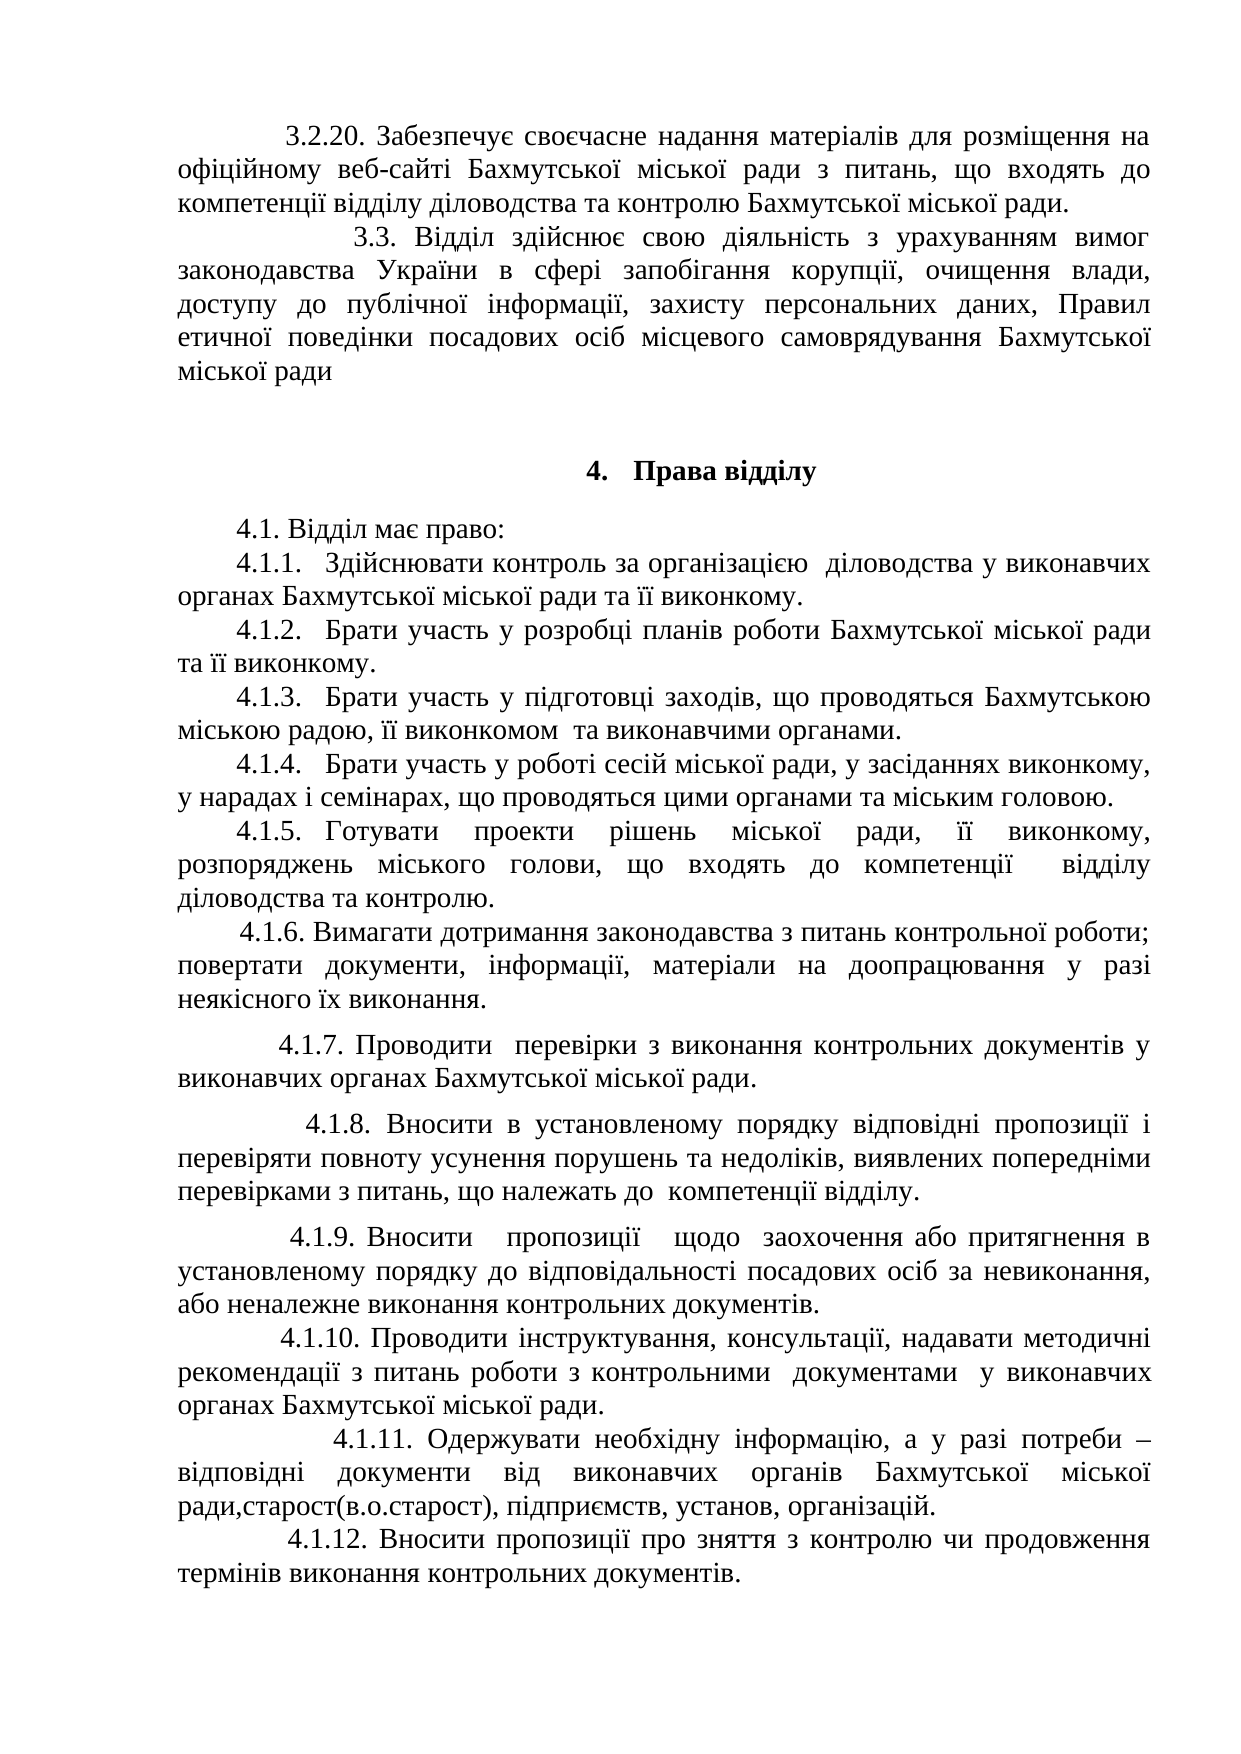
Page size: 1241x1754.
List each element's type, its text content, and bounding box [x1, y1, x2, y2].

list Здійснювати контроль за організацією діловодства у виконавчих органах Бахмутської міської ради та її виконкому. [177, 545, 1152, 612]
text 4.1.6. Вимагати дотримання законодавства з питань контрольної роботи; повертати документи, інформації, матеріали на доопрацювання у разі неякісного їх виконання. [177, 914, 1152, 1014]
text 4.1.9. Вносити пропозиції щодо заохочення або притягнення в установленому порядку до відповідальності посадових осіб за невиконання, або неналежне виконання контрольних документів. [177, 1219, 1152, 1320]
text 3.2.20. Забезпечує своєчасне надання матеріалів для розміщення на офіційному веб-сайті Бахмутської міської ради з питань, що входять до компетенції відділу діловодства та контролю Бахмутської міської ради. [177, 118, 1152, 219]
text 4.1.7. Проводити перевірки з виконання контрольних документів у виконавчих органах Бахмутської міської ради. [177, 1027, 1152, 1094]
text 4.1.10. Проводити інструктування, консультації, надавати методичні рекомендації з питань роботи з контрольними документами у виконавчих органах Бахмутської міської ради. [177, 1320, 1152, 1421]
text 3.3. Відділ здійснює свою діяльність з урахуванням вимог законодавства України в сфері запобігання корупції, очищення влади, доступу до публічної інформації, захисту персональних даних, Правил етичної поведінки посадових осіб місцевого самоврядування Бахмутської міської ради [177, 219, 1152, 386]
text 4.1. Відділ має право: [177, 511, 1152, 545]
text 4.1.11. Одержувати необхідну інформацію, а у разі потреби – відповідні документи від виконавчих органів Бахмутської міської ради,старост(в.о.старост), підприємств, установ, організацій. [177, 1421, 1152, 1521]
list Брати участь у роботі сесій міської ради, у засіданнях виконкому, у нарадах і семінарах, що проводяться цими органами та міським головою. [177, 746, 1152, 813]
list Права відділу [251, 453, 1152, 487]
text 4.1.8. Вносити в установленому порядку відповідні пропозиції і перевіряти повноту усунення порушень та недоліків, виявлених попередніми перевірками з питань, що належать до компетенції відділу. [177, 1106, 1152, 1207]
list Брати участь у підготовці заходів, що проводяться Бахмутською міською радою, її виконкомом та виконавчими органами. [177, 679, 1152, 746]
list Брати участь у розробці планів роботи Бахмутської міської ради та її виконкому. [177, 612, 1152, 679]
list Готувати проекти рішень міської ради, її виконкому, розпоряджень міського голови, що входять до компетенції відділу діловодства та контролю. [177, 813, 1152, 914]
text 4.1.12. Вносити пропозиції про зняття з контролю чи продовження термінів виконання контрольних документів. [177, 1521, 1152, 1588]
